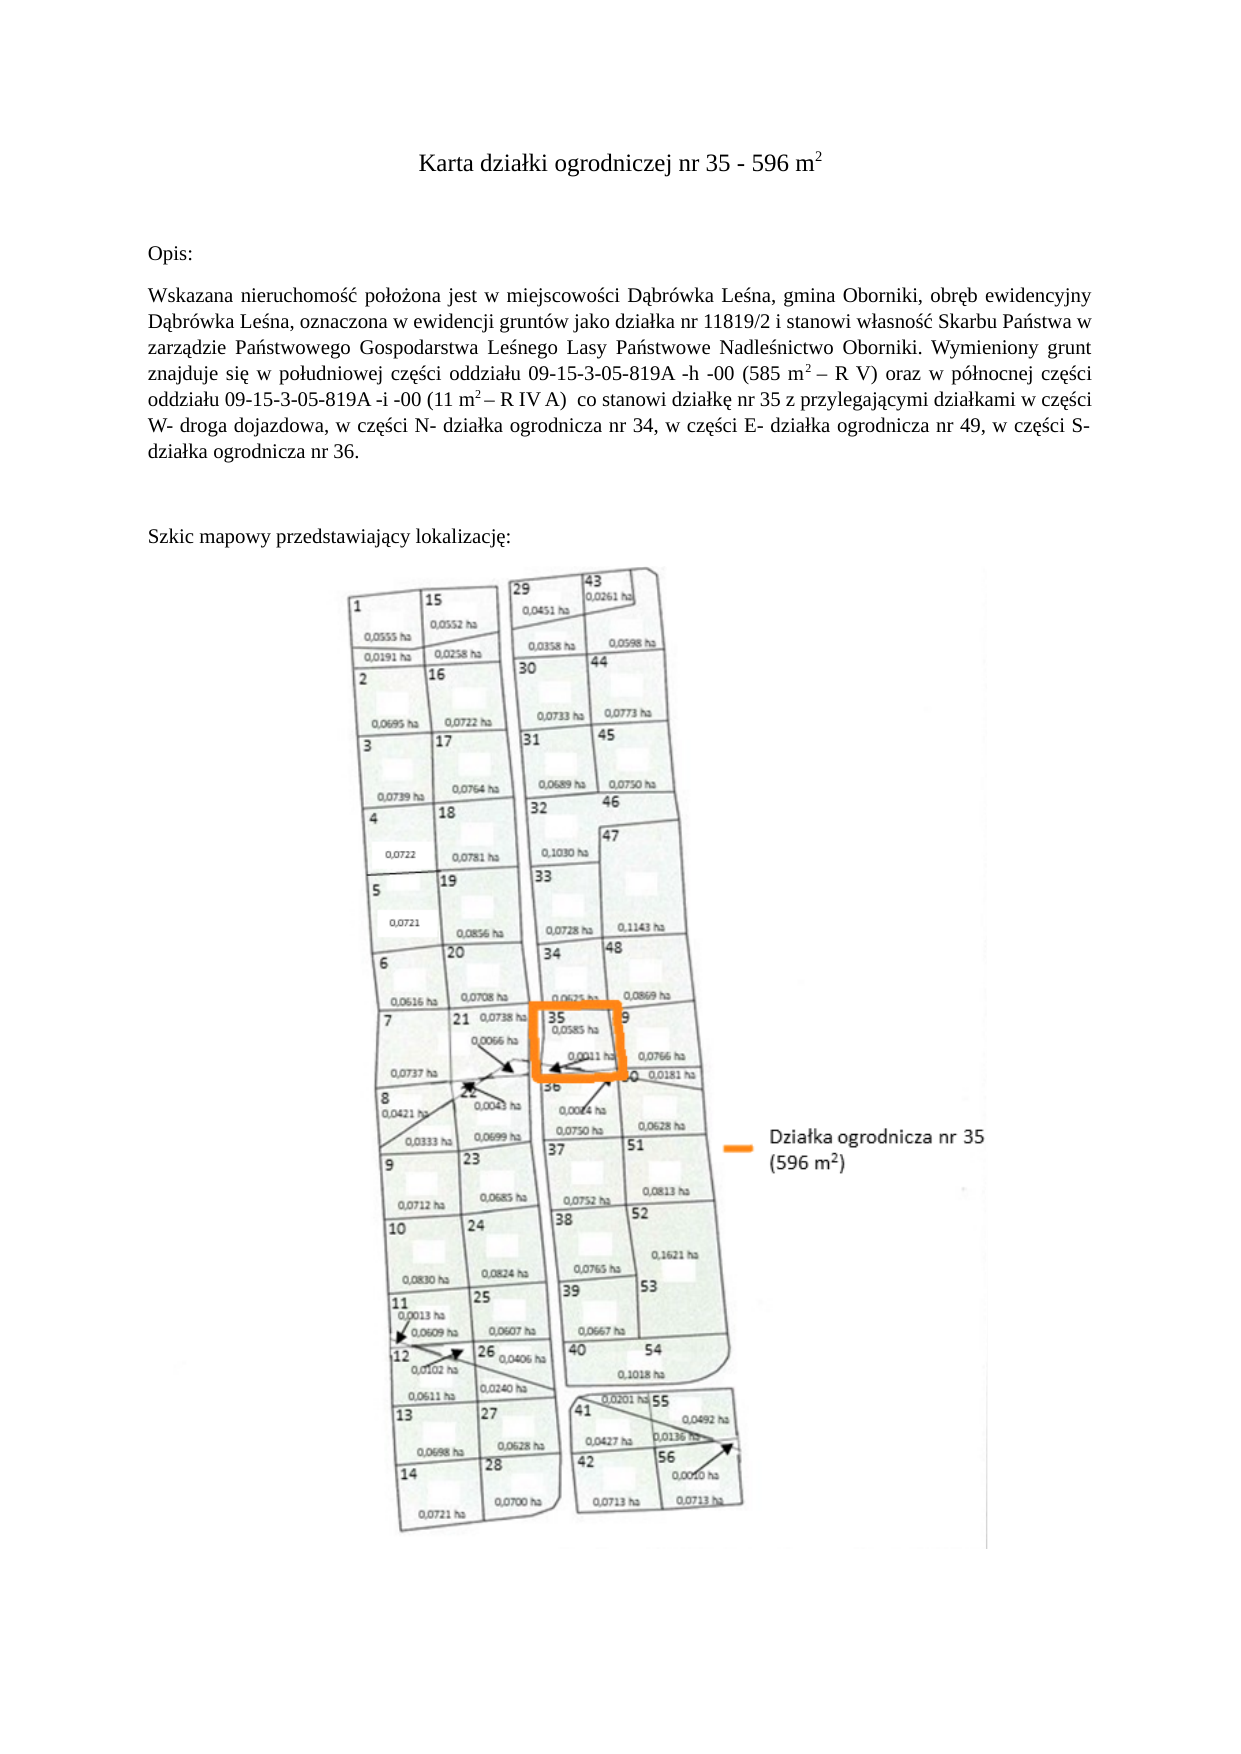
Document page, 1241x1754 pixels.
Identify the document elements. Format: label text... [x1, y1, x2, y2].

text Szkic mapowy przedstawiający lokalizację: [148, 524, 1093, 548]
picture [152, 566, 988, 1549]
text Wskazana nieruchomość położona jest w miejscowości Dąbrówka Leśna, gmina Oborniki, obręb ewidencyjny Dąbrówka Leśna, oznaczona w ewidencji gruntów jako działka nr 11819/2 i stanowi własność Skarbu Państwa w zarządzie Państwowego Gospodarstwa Leśnego Lasy Państwowe Nadleśnictwo Oborniki. Wymieniony grunt znajduje się w południowej części oddziału 09-15-3-05-819A -h -00 (585 m2 – R V) oraz w północnej części oddziału 09-15-3-05-819A -i -00 (11 m2 – R IV A) co stanowi działkę nr 35 z przylegającymi działkami w części W- droga dojazdowa, w części N- działka ogrodnicza nr 34, w części E- działka ogrodnicza nr 49, w części S- działka ogrodnicza nr 36. [148, 283, 1093, 463]
text Opis: [148, 240, 1093, 264]
text Karta działki ogrodniczej nr 35 - 596 m2 [148, 148, 1093, 176]
